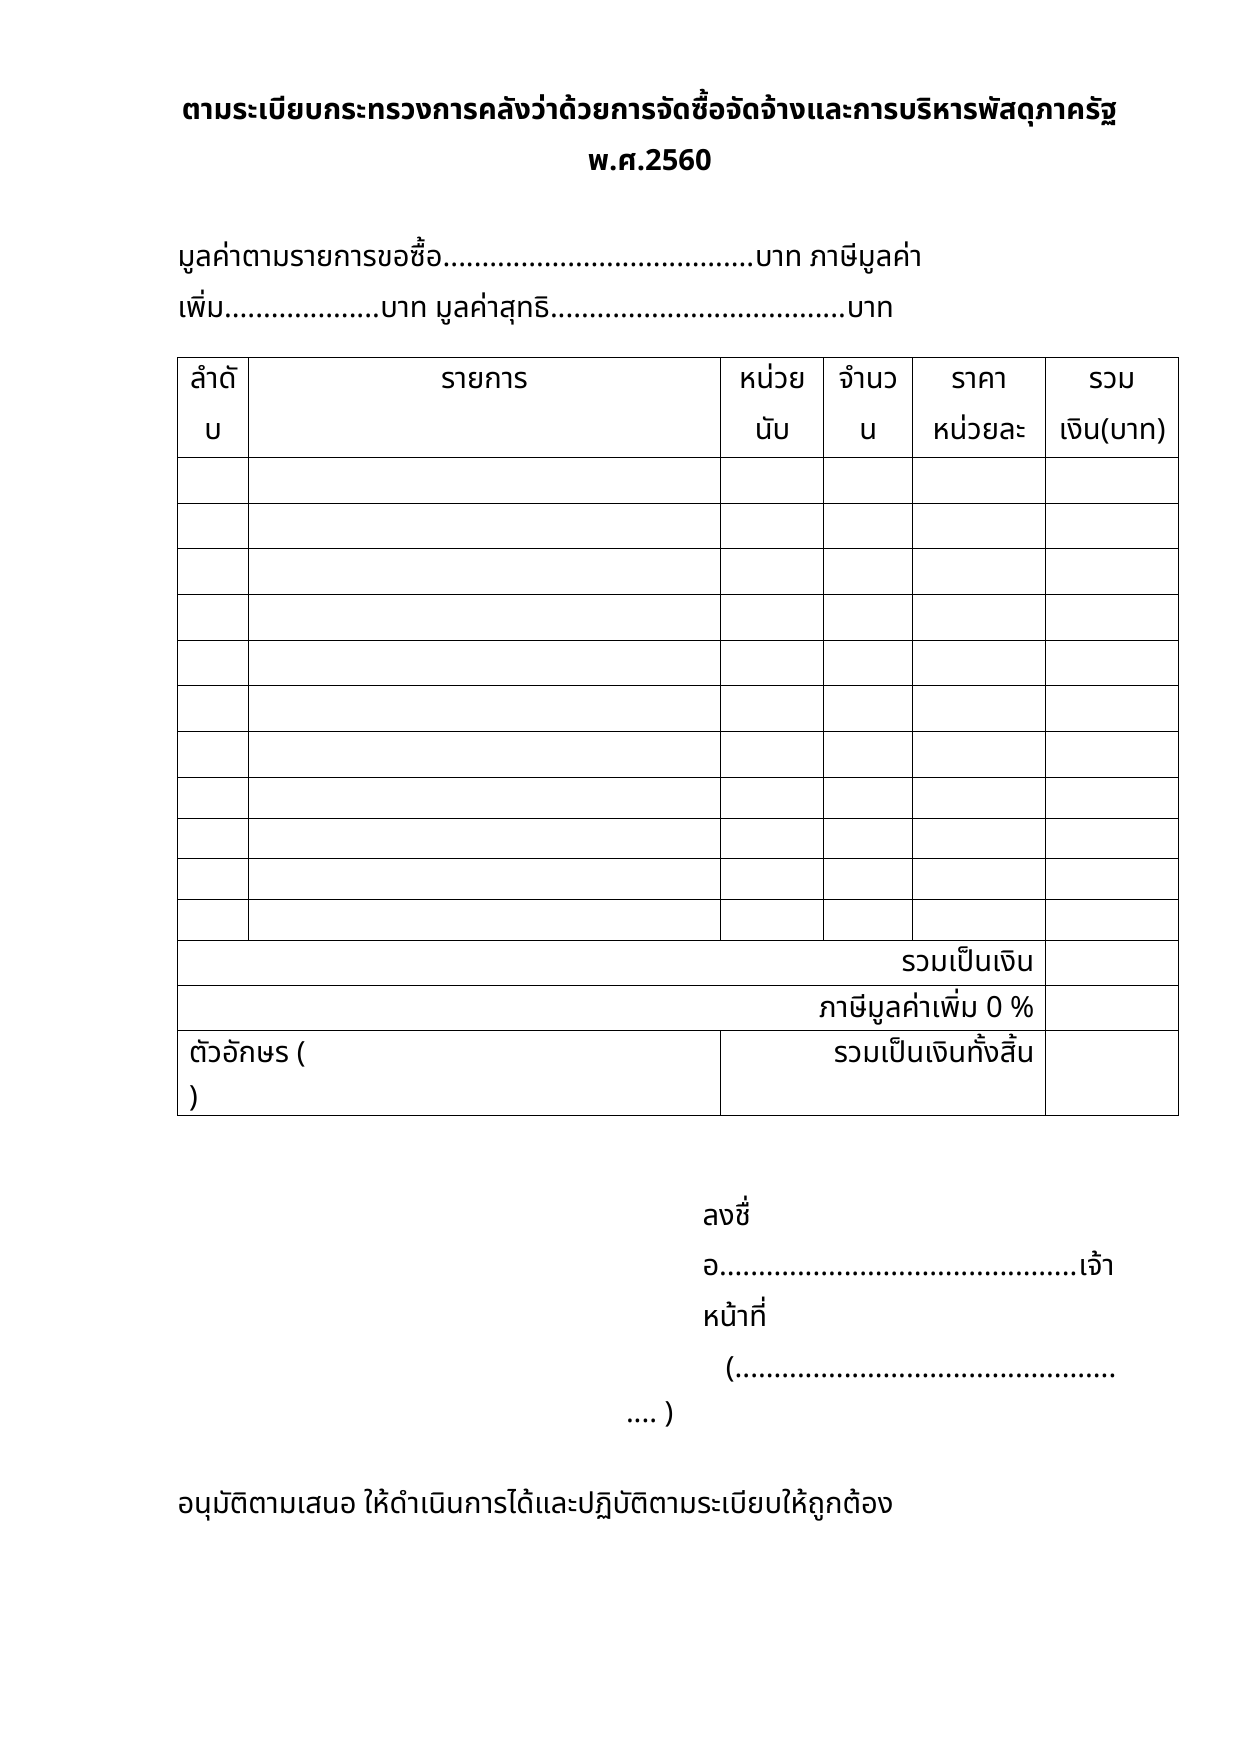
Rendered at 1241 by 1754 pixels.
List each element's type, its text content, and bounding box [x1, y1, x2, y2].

table_cell [721, 595, 823, 640]
table_cell [913, 900, 1045, 940]
table_cell [913, 458, 1045, 502]
table_cell [824, 819, 912, 858]
table_cell [721, 900, 823, 940]
table_cell [1046, 900, 1178, 940]
table_cell [1046, 686, 1178, 731]
table_cell [249, 778, 720, 818]
table_cell [178, 778, 248, 818]
table_cell [178, 686, 248, 731]
table_cell [824, 641, 912, 685]
text ลงชื่อ..............................................เจ้าหน้าที่ [702, 1194, 1122, 1339]
table_cell [721, 641, 823, 685]
table_cell [249, 686, 720, 731]
table_cell [721, 504, 823, 548]
table_cell [721, 732, 823, 777]
table_cell [178, 732, 248, 777]
table_cell รวมเป็นเงินทั้งสิ้น [721, 1031, 1045, 1115]
table_header รายการ [249, 358, 720, 457]
table_cell [824, 686, 912, 731]
table_cell [1046, 859, 1178, 899]
table_cell [824, 778, 912, 818]
table_cell [1046, 986, 1178, 1030]
table_cell [913, 595, 1045, 640]
table_cell [824, 859, 912, 899]
table_cell [913, 778, 1045, 818]
table_cell [178, 819, 248, 858]
table_cell [913, 819, 1045, 858]
table_cell [721, 686, 823, 731]
table_cell [1046, 1031, 1178, 1115]
table_cell [913, 549, 1045, 594]
table_cell [913, 732, 1045, 777]
table_cell [1046, 458, 1178, 502]
text (..................................................... ) [177, 1346, 1122, 1431]
table_cell [913, 859, 1045, 899]
table_header ราคาหน่วยละ [913, 358, 1045, 457]
table_cell [721, 819, 823, 858]
table_cell [249, 819, 720, 858]
table_cell [913, 504, 1045, 548]
text ตามระเบียบกระทรวงการคลังว่าด้วยการจัดซื้อจัดจ้างและการบริหารพัสดุภาครัฐ พ.ศ.2560 [177, 89, 1122, 183]
table_cell ภาษีมูลค่าเพิ่ม 0 % [178, 986, 1045, 1030]
table_cell [249, 641, 720, 685]
table_header รวมเงิน(บาท) [1046, 358, 1178, 457]
table_cell [249, 458, 720, 502]
table_cell [249, 595, 720, 640]
table_cell [178, 458, 248, 502]
table_cell [178, 641, 248, 685]
table_cell [1046, 549, 1178, 594]
table_cell [824, 595, 912, 640]
table_cell ตัวอักษร ( ) [178, 1031, 720, 1115]
table_cell [721, 549, 823, 594]
table_cell [178, 595, 248, 640]
table_cell [913, 641, 1045, 685]
table_header หน่วยนับ [721, 358, 823, 457]
text มูลค่าตามรายการขอซื้อ........................................บาท ภาษีมูลค่าเพิ่ม....................บาท มูลค่าสุทธิ......................................บาท [177, 236, 1122, 331]
table_cell [721, 778, 823, 818]
table_cell [1046, 641, 1178, 685]
table_cell [178, 504, 248, 548]
table_cell [1046, 941, 1178, 985]
table_cell [824, 732, 912, 777]
table_cell [249, 859, 720, 899]
table_cell [1046, 819, 1178, 858]
table_cell [824, 549, 912, 594]
table_header ลำดับ [178, 358, 248, 457]
table_cell [249, 504, 720, 548]
text อนุมัติตามเสนอ ให้ดำเนินการได้และปฏิบัติตามระเบียบให้ถูกต้อง [177, 1483, 1122, 1527]
table_cell [1046, 732, 1178, 777]
table_cell [249, 900, 720, 940]
table_cell [824, 900, 912, 940]
table_cell [178, 900, 248, 940]
table_cell [178, 549, 248, 594]
table_cell [1046, 504, 1178, 548]
table_cell รวมเป็นเงิน [178, 941, 1045, 985]
table_cell [721, 458, 823, 502]
table_cell [824, 504, 912, 548]
table_cell [249, 732, 720, 777]
table_cell [1046, 595, 1178, 640]
table_cell [1046, 778, 1178, 818]
table_cell [178, 859, 248, 899]
table_cell [913, 686, 1045, 731]
table_header จำนวน [824, 358, 912, 457]
table_cell [721, 859, 823, 899]
table_cell [249, 549, 720, 594]
table_cell [824, 458, 912, 502]
